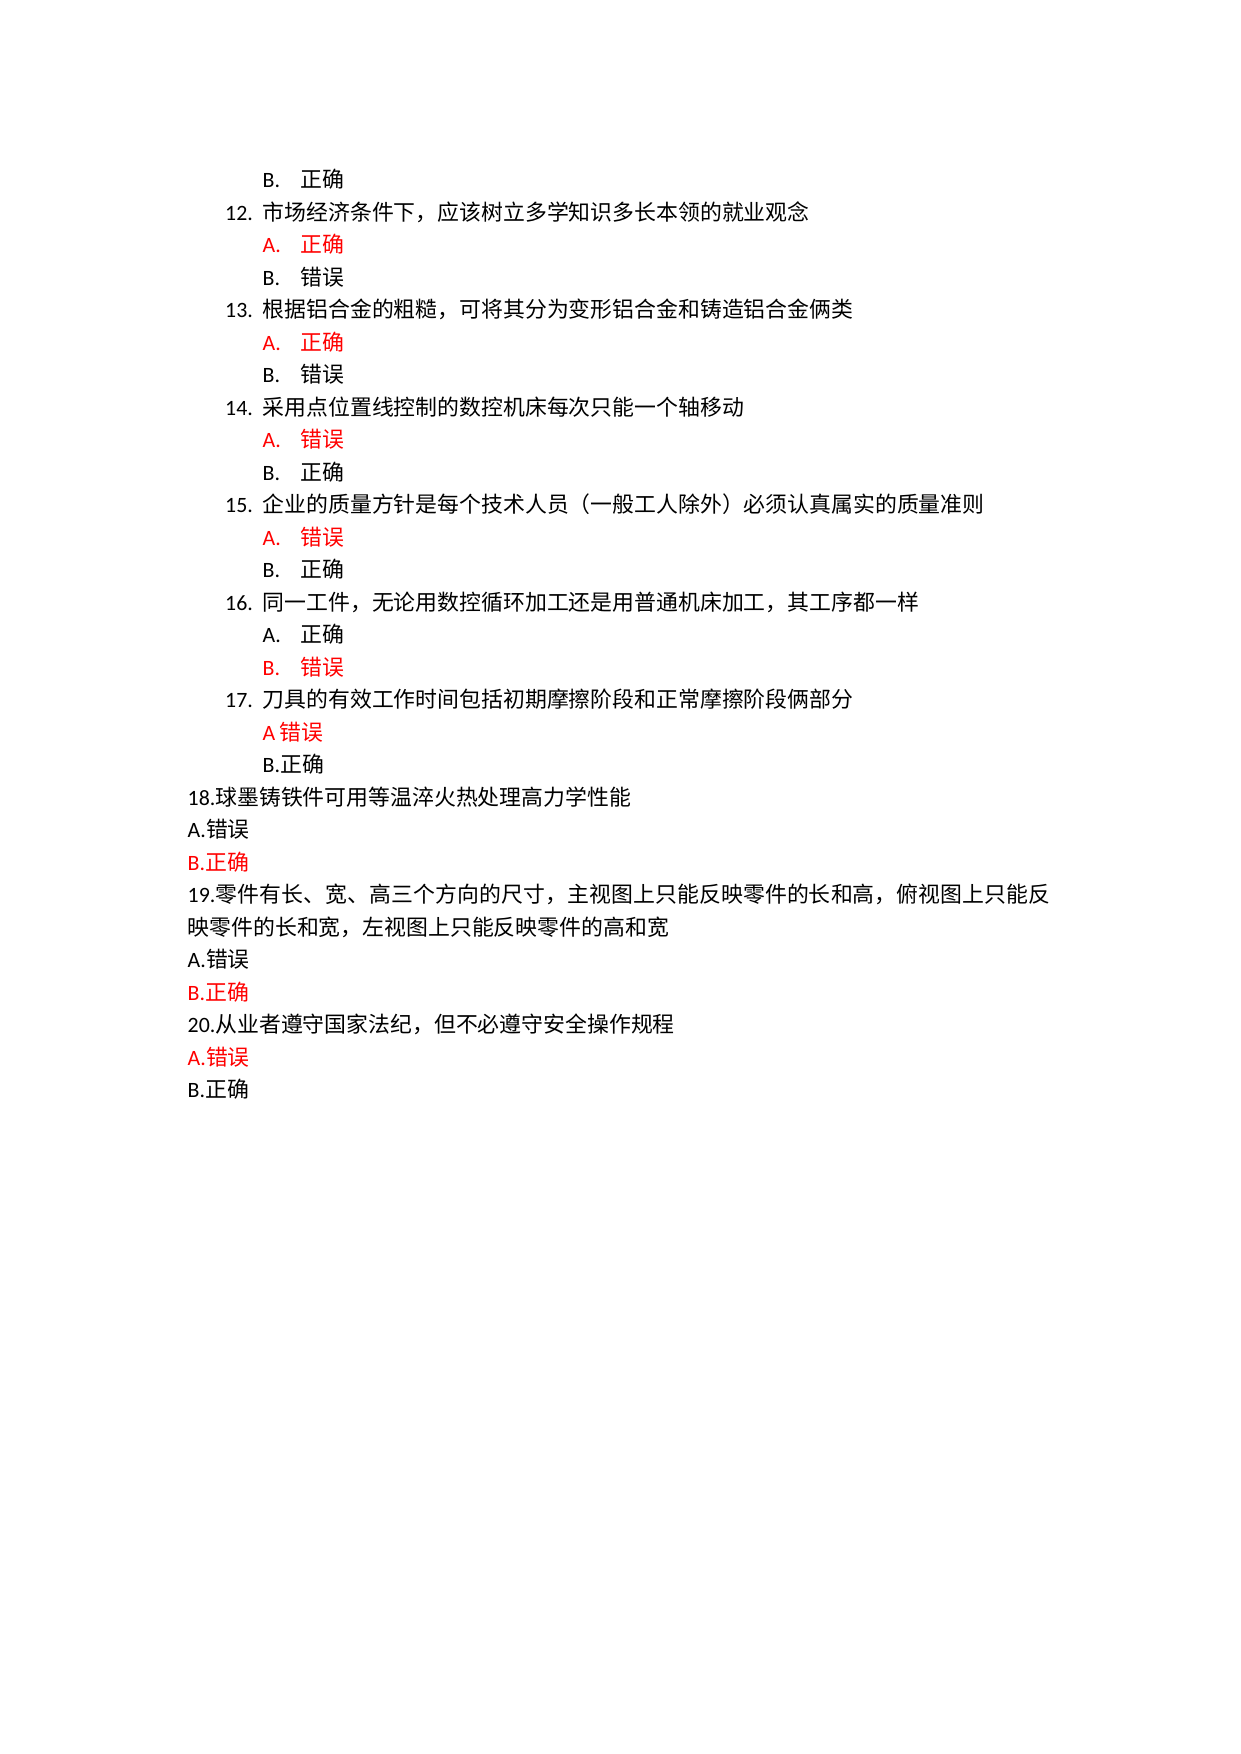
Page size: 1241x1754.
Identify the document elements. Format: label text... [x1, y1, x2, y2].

list 同一工件，无论用数控循环加工还是用普通机床加工，其工序都一样 [225, 584, 1053, 617]
list 错误 [262, 422, 1053, 454]
list 错误 [262, 519, 1053, 552]
text B.正确 [187, 844, 1053, 877]
list 采用点位置线控制的数控机床每次只能一个轴移动 [225, 389, 1053, 422]
list 正确 [262, 162, 1053, 194]
list 错误 [262, 649, 1053, 682]
list 市场经济条件下，应该树立多学知识多长本领的就业观念 [225, 194, 1053, 227]
list B.正确 [262, 747, 1053, 779]
list 刀具的有效工作时间包括初期摩擦阶段和正常摩擦阶段俩部分 [225, 682, 1053, 714]
list 正确 [262, 552, 1053, 584]
text B.正确 [187, 1072, 1053, 1104]
list 企业的质量方针是每个技术人员（一般工人除外）必须认真属实的质量准则 [225, 487, 1053, 519]
text 18.球墨铸铁件可用等温淬火热处理高力学性能 [187, 779, 1053, 812]
list 正确 [262, 617, 1053, 649]
list 根据铝合金的粗糙，可将其分为变形铝合金和铸造铝合金俩类 [225, 292, 1053, 324]
list 错误 [262, 357, 1053, 389]
text B.正确 [187, 974, 1053, 1007]
text 20.从业者遵守国家法纪，但不必遵守安全操作规程 [187, 1007, 1053, 1039]
list 正确 [262, 454, 1053, 487]
text 19.零件有长、宽、高三个方向的尺寸，主视图上只能反映零件的长和高，俯视图上只能反映零件的长和宽，左视图上只能反映零件的高和宽 [187, 877, 1053, 942]
list 正确 [262, 324, 1053, 357]
text A.错误 [187, 1039, 1053, 1072]
text A.错误 [187, 942, 1053, 974]
list 正确 [262, 227, 1053, 259]
list 错误 [262, 259, 1053, 292]
text A.错误 [187, 812, 1053, 844]
list A错误 [262, 714, 1053, 747]
